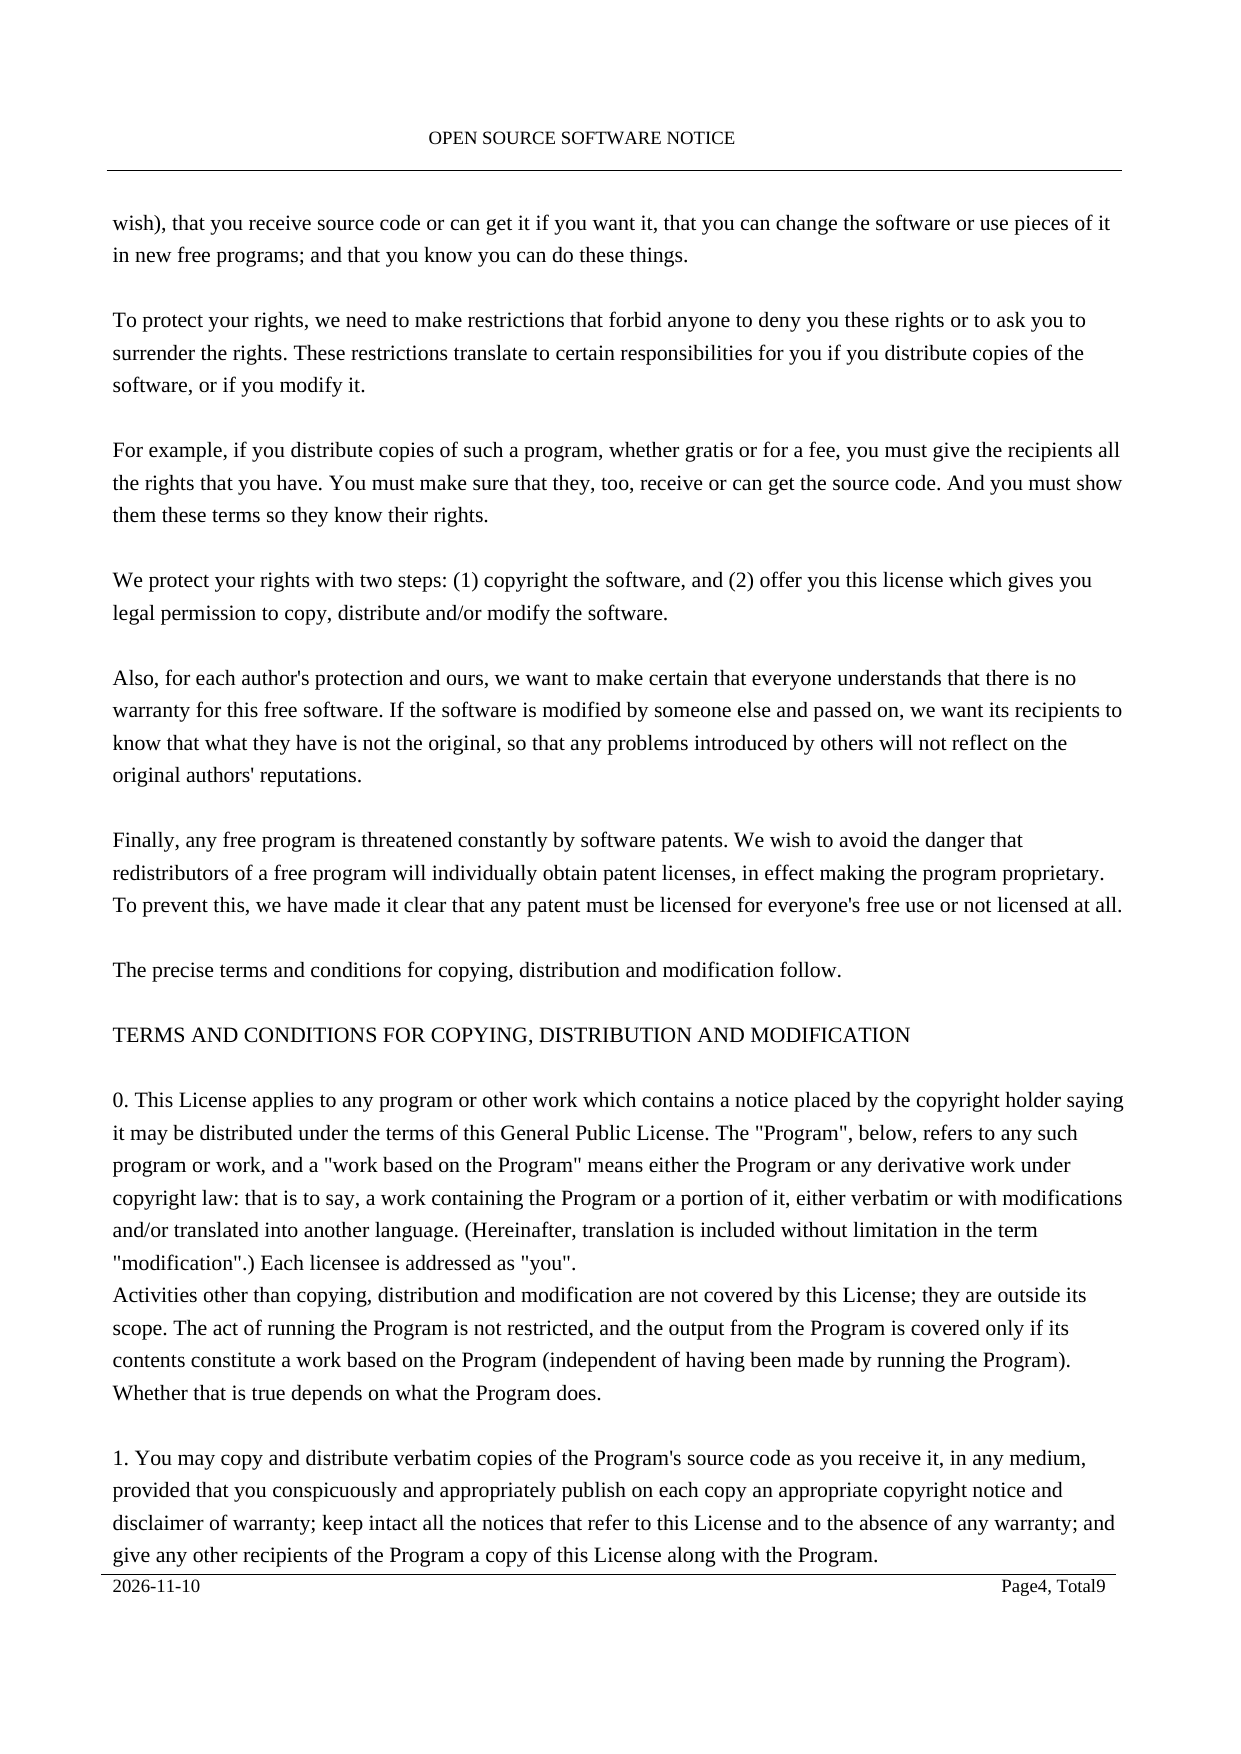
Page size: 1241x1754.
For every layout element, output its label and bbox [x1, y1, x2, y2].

text [112, 206, 1128, 1571]
